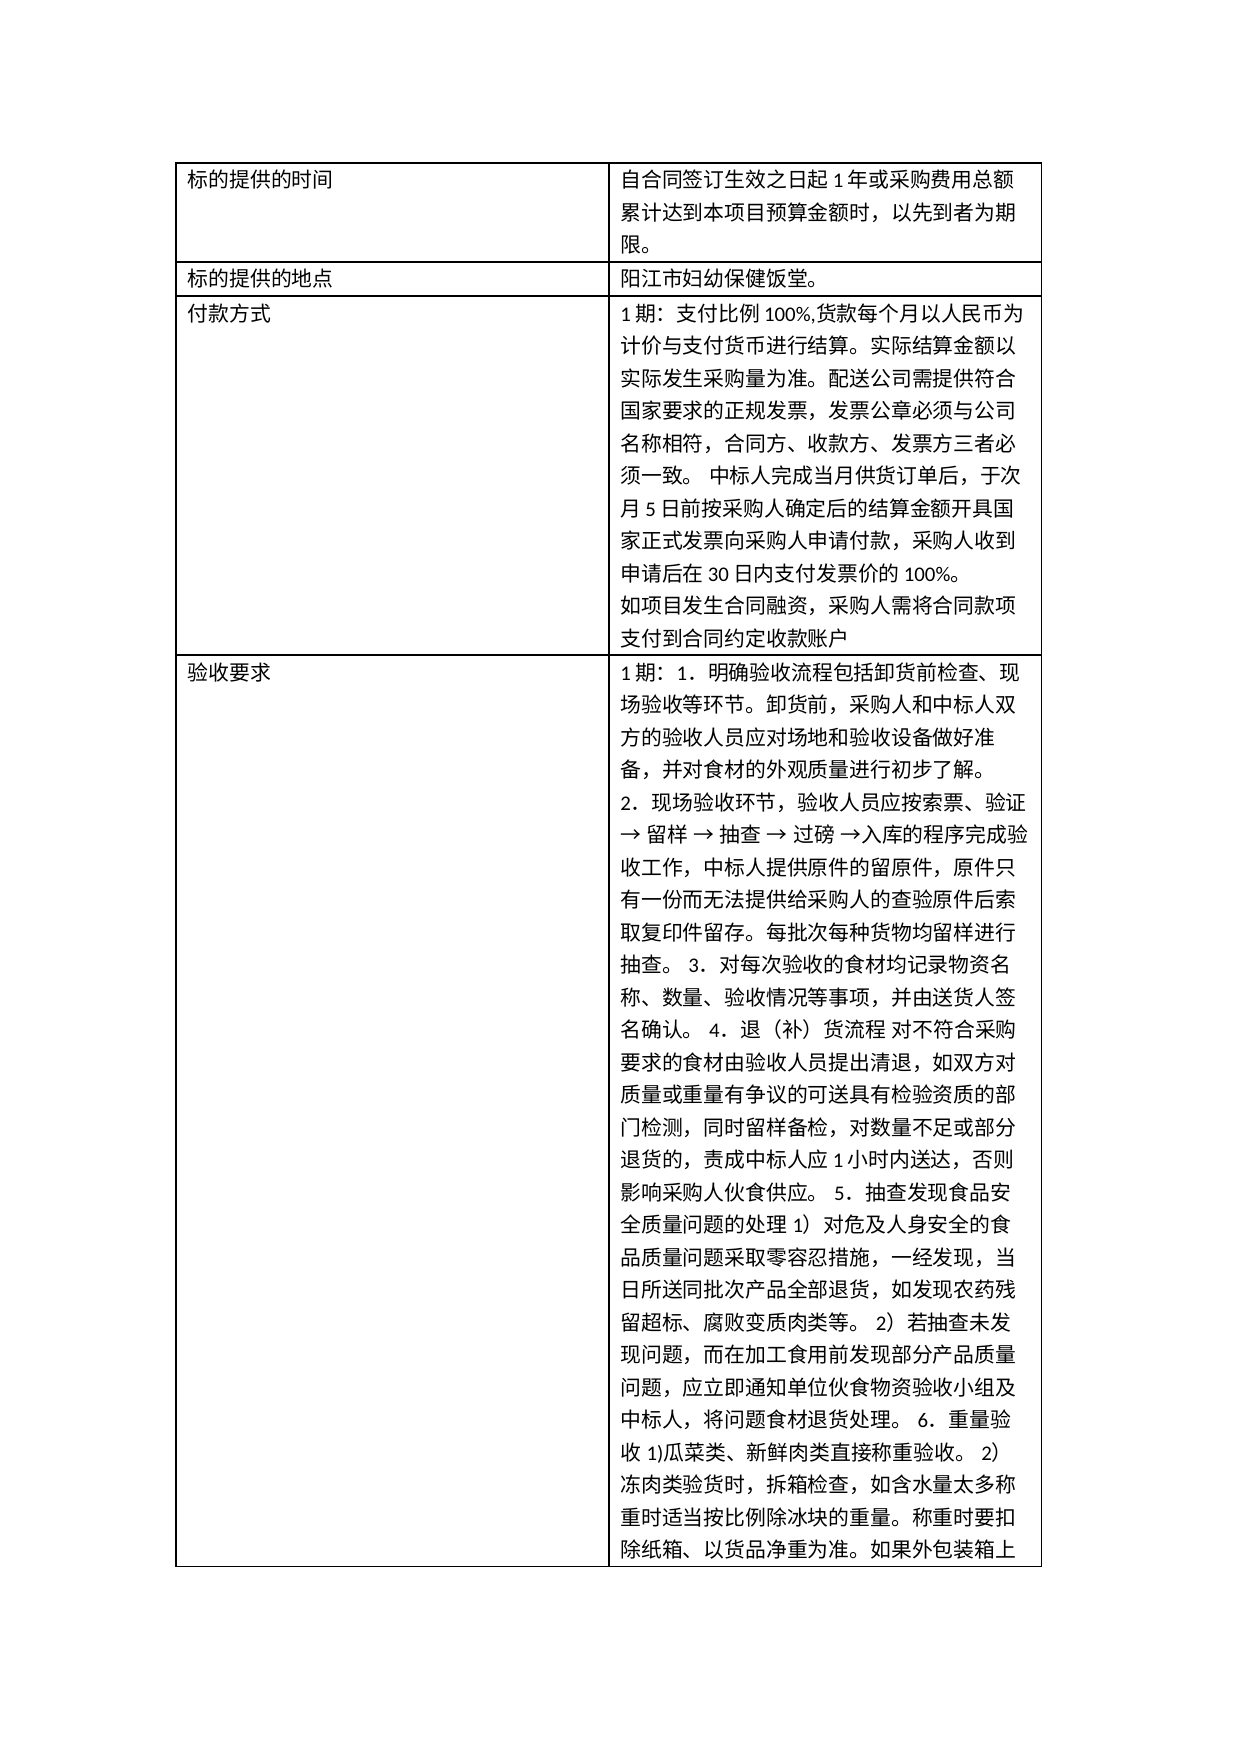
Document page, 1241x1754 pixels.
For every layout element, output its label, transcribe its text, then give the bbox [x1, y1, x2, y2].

table_cell 阳江市妇幼保健饭堂。 [610, 263, 1041, 295]
table_cell 1期：支付比例100%,货款每个月以人民币为计价与支付货币进行结算。实际结算金额以实际发生采购量为准。配送公司需提供符合国家要求的正规发票，发票公章必须与公司名称相符，合同方、收款方、发票方三者必须一致。 中标人完成当月供货订单后，于次月5日前按采购人确定后的结算金额开具国家正式发票向采购人申请付款，采购人收到申请后在30日内支付发票价的100%。 如项目发生合同融资，采购人需将合同款项支付到合同约定收款账户 [610, 297, 1041, 654]
table_cell 标的提供的地点 [177, 263, 608, 295]
table_header 自合同签订生效之日起1年或采购费用总额累计达到本项目预算金额时，以先到者为期限。 [610, 164, 1041, 261]
table_header 标的提供的时间 [177, 164, 608, 261]
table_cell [610, 656, 1041, 1566]
table_cell 验收要求 [177, 656, 608, 1566]
table_cell 付款方式 [177, 297, 608, 654]
